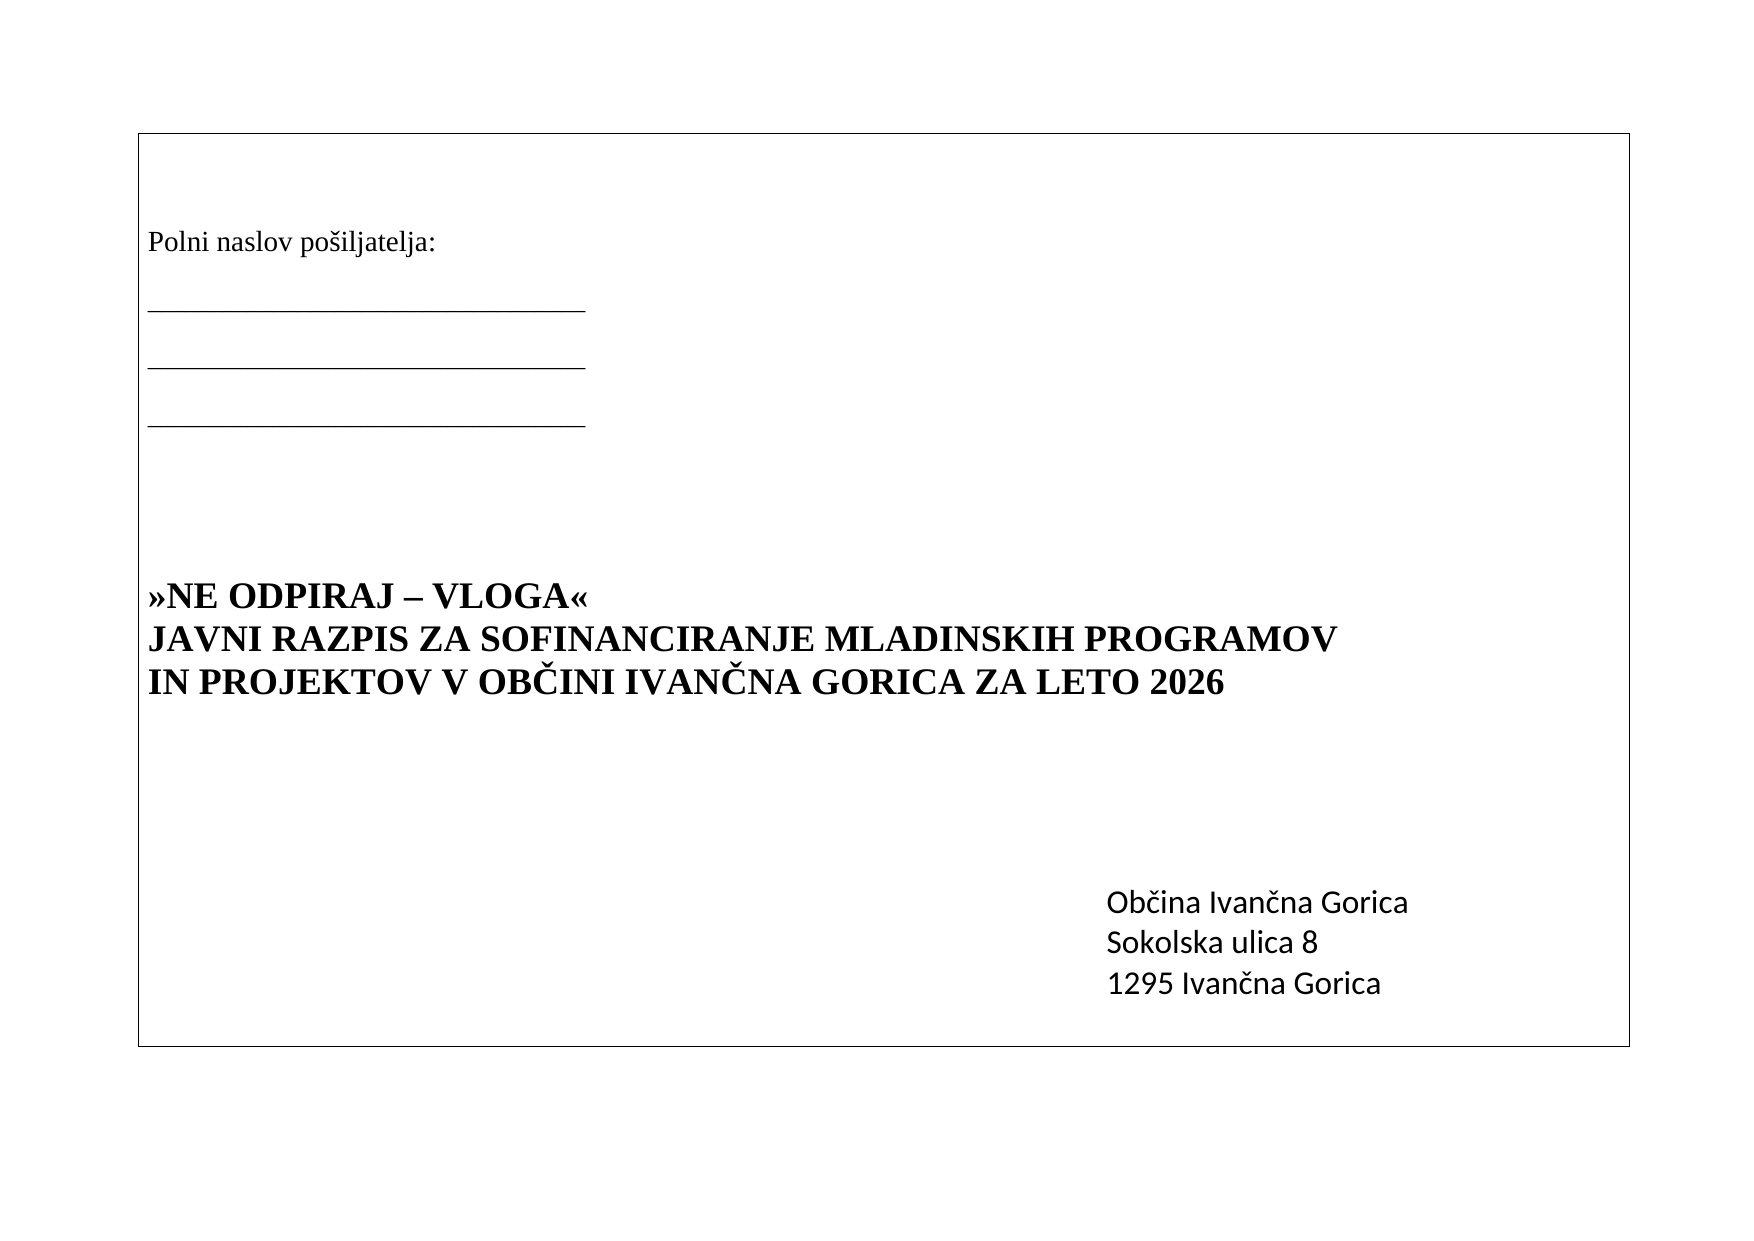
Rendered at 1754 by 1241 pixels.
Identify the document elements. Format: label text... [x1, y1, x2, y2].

text Sokolska ulica 8 [148, 921, 1621, 962]
text ___________________________________ [148, 343, 1621, 372]
text Občina Ivančna Gorica [148, 881, 1621, 921]
text JAVNI RAZPIS ZA SOFINANCIRANJE MLADINSKIH PROGRAMOV [148, 617, 1621, 660]
text IN PROJEKTOV V OBČINI IVANČNA GORICA ZA LETO 2026 [148, 660, 1621, 703]
text 1295 Ivančna Gorica [148, 962, 1621, 1003]
text ___________________________________ [148, 286, 1621, 315]
text »NE ODPIRAJ – VLOGA« [148, 573, 1621, 617]
text ___________________________________ [148, 401, 1621, 430]
text Polni naslov pošiljatelja: [148, 224, 1621, 257]
